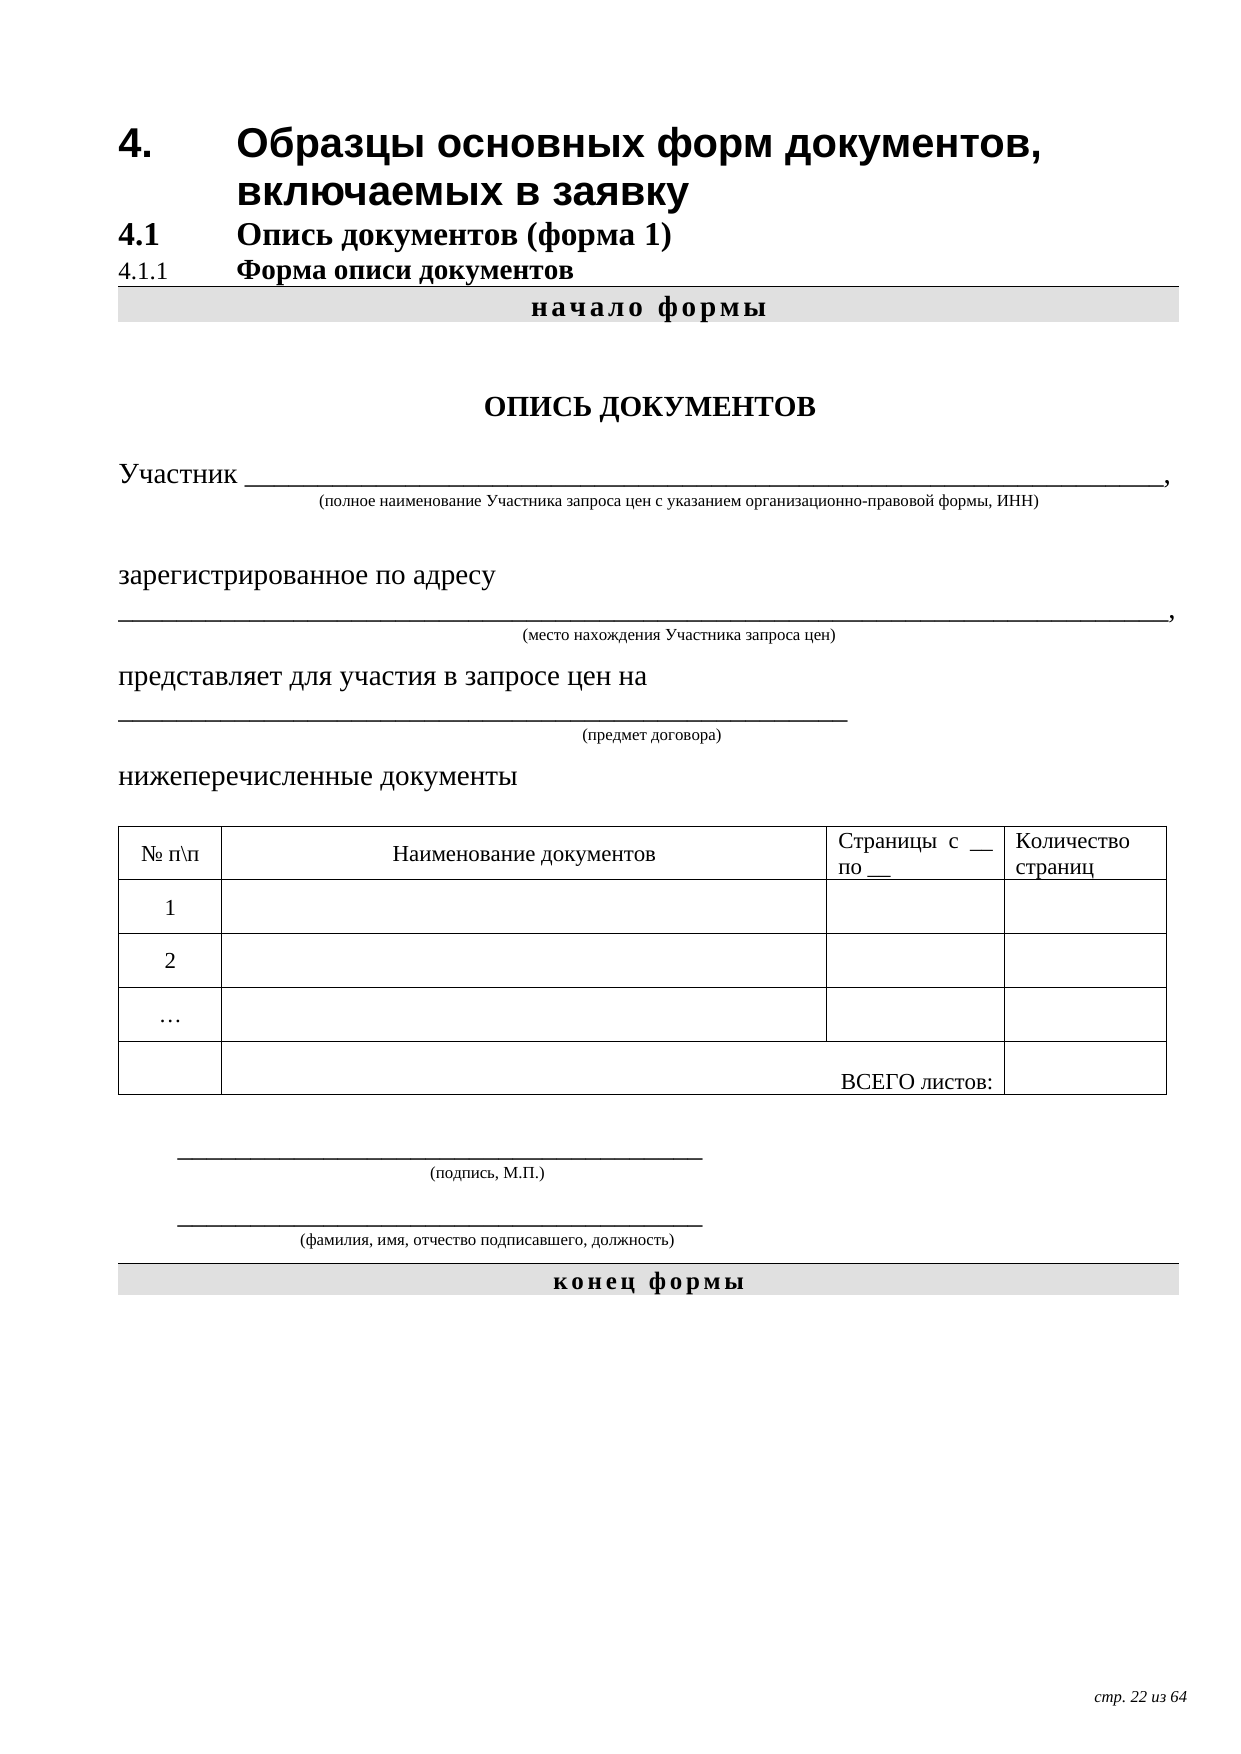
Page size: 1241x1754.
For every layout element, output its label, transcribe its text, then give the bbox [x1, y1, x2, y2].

text (место нахождения Участника запроса цен) [118, 624, 1181, 658]
table_cell [222, 988, 826, 1041]
list Форма описи документов [118, 252, 1181, 286]
table_header Наименование документов [222, 827, 826, 879]
table_cell [119, 1042, 221, 1094]
text ________________________________________________________________________, [118, 591, 1181, 624]
table_cell [222, 934, 826, 987]
table_cell 1 [119, 880, 221, 933]
table_header № п\п [119, 827, 221, 879]
text нижеперечисленные документы [118, 758, 1181, 792]
text (предмет договора) [118, 725, 1181, 758]
subtitle Опись документов (форма 1) [118, 214, 1181, 252]
table_cell 2 [119, 934, 221, 987]
text (фамилия, имя, отчество подписавшего, должность) [118, 1229, 797, 1263]
text ____________________________________ [118, 1196, 1181, 1229]
table_cell [827, 880, 1004, 933]
text конец формы [118, 1264, 1179, 1295]
table_cell [1005, 934, 1166, 987]
subtitle Образцы основных форм документов, включаемых в заявку [118, 118, 1181, 214]
text (полное наименование Участника запроса цен с указанием организационно-правовой формы, ИНН) [118, 490, 1181, 524]
table_header Количество страниц [1005, 827, 1166, 879]
text представляет для участия в запросе цен на [118, 658, 1181, 691]
text зарегистрированное по адресу [118, 557, 1181, 591]
text Участник _______________________________________________________________, [118, 457, 1181, 490]
table_cell [827, 934, 1004, 987]
text __________________________________________________ [118, 691, 1181, 725]
table_header Страницы с __ по __ [827, 827, 1004, 879]
text начало формы [118, 287, 1179, 322]
table_cell … [119, 988, 221, 1041]
table_cell [222, 880, 826, 933]
table_cell [827, 988, 1004, 1041]
text (подпись, М.П.) [118, 1162, 797, 1196]
text ____________________________________ [118, 1129, 1181, 1162]
table_cell [1005, 1042, 1166, 1094]
table_cell [1005, 988, 1166, 1041]
text ОПИСЬ ДОКУМЕНТОВ [118, 389, 1181, 423]
table_cell ВСЕГО листов: [222, 1042, 1004, 1094]
table_cell [1005, 880, 1166, 933]
